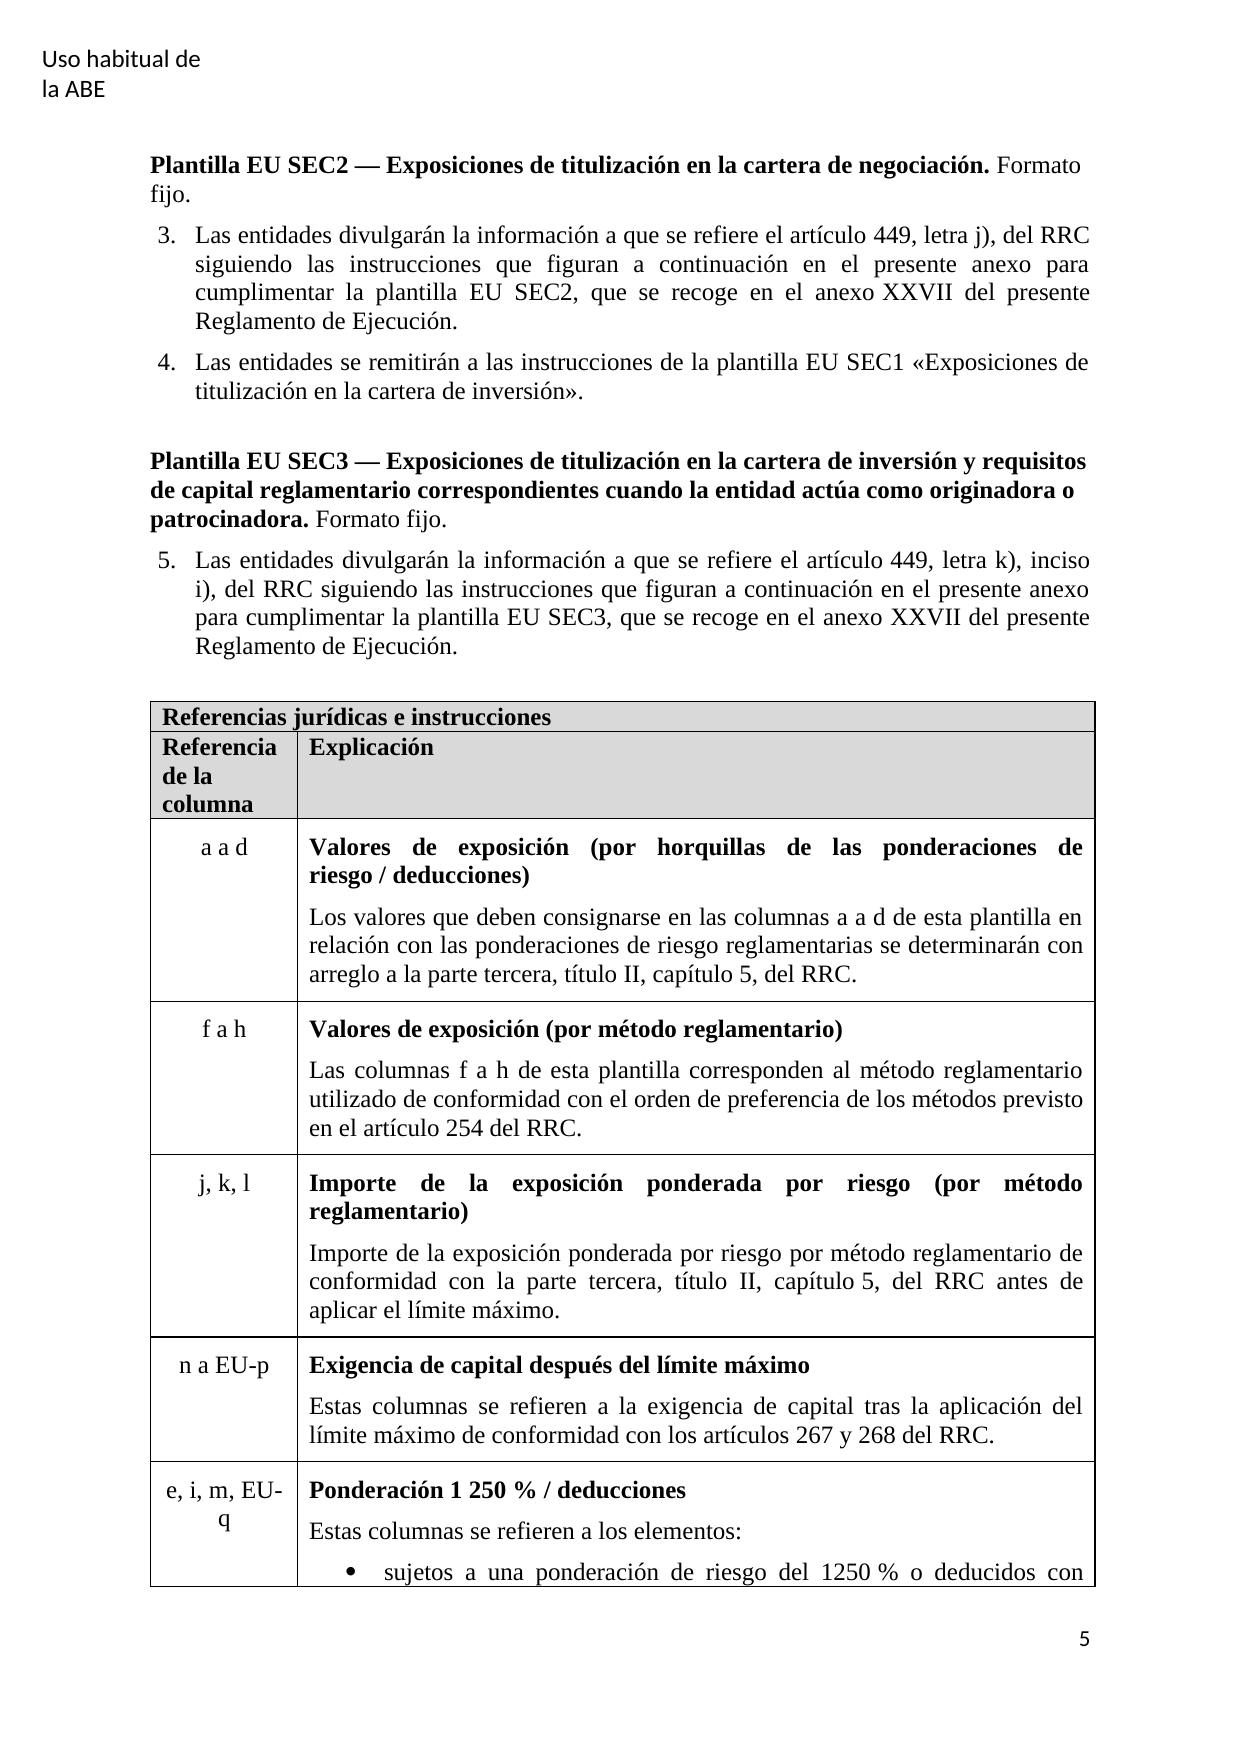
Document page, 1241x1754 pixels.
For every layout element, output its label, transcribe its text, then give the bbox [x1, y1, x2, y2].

table_cell n a EU-p [151, 1338, 297, 1461]
list Las entidades divulgarán la información a que se refiere el artículo 449, letra j), del RRC siguiendo las instrucciones que figuran a continuación en el presente anexo para cumplimentar la plantilla EU SEC2, que se recoge en el anexo XXVII del presente Reglamento de Ejecución. [157, 220, 1090, 335]
table_cell e, i, m, EU-q [151, 1462, 297, 1586]
table_cell Importe de la exposición ponderada por riesgo (por método reglamentario) Importe de la exposición ponderada por riesgo por método reglamentario de conformidad con la parte tercera, título II, capítulo 5, del RRC antes de aplicar el límite máximo. [298, 1155, 1094, 1336]
table_cell Valores de exposición (por horquillas de las ponderaciones de riesgo / deducciones) Los valores que deben consignarse en las columnas a a d de esta plantilla en relación con las ponderaciones de riesgo reglamentarias se determinarán con arreglo a la parte tercera, título II, capítulo 5, del RRC. [298, 819, 1094, 1001]
text Plantilla EU SEC2 — Exposiciones de titulización en la cartera de negociación. Formato fijo. [150, 150, 1090, 207]
table_cell Explicación [298, 732, 1094, 818]
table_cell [298, 1462, 1094, 1586]
table_cell j, k, l [151, 1155, 297, 1336]
list Las entidades se remitirán a las instrucciones de la plantilla EU SEC1 «Exposiciones de titulización en la cartera de inversión». [157, 347, 1090, 405]
table_cell a a d [151, 819, 297, 1001]
text Plantilla EU SEC3 — Exposiciones de titulización en la cartera de inversión y requisitos de capital reglamentario correspondientes cuando la entidad actúa como originadora o patrocinadora. Formato fijo. [150, 446, 1090, 532]
table_header Referencias jurídicas e instrucciones [151, 702, 1094, 731]
list Las entidades divulgarán la información a que se refiere el artículo 449, letra k), inciso i), del RRC siguiendo las instrucciones que figuran a continuación en el presente anexo para cumplimentar la plantilla EU SEC3, que se recoge en el anexo XXVII del presente Reglamento de Ejecución. [157, 545, 1090, 660]
table_cell Exigencia de capital después del límite máximo Estas columnas se refieren a la exigencia de capital tras la aplicación del límite máximo de conformidad con los artículos 267 y 268 del RRC. [298, 1338, 1094, 1461]
table_cell Valores de exposición (por método reglamentario) Las columnas f a h de esta plantilla corresponden al método reglamentario utilizado de conformidad con el orden de preferencia de los métodos previsto en el artículo 254 del RRC. [298, 1002, 1094, 1154]
table_cell f a h [151, 1002, 297, 1154]
table_cell Referencia de la columna [151, 732, 297, 818]
